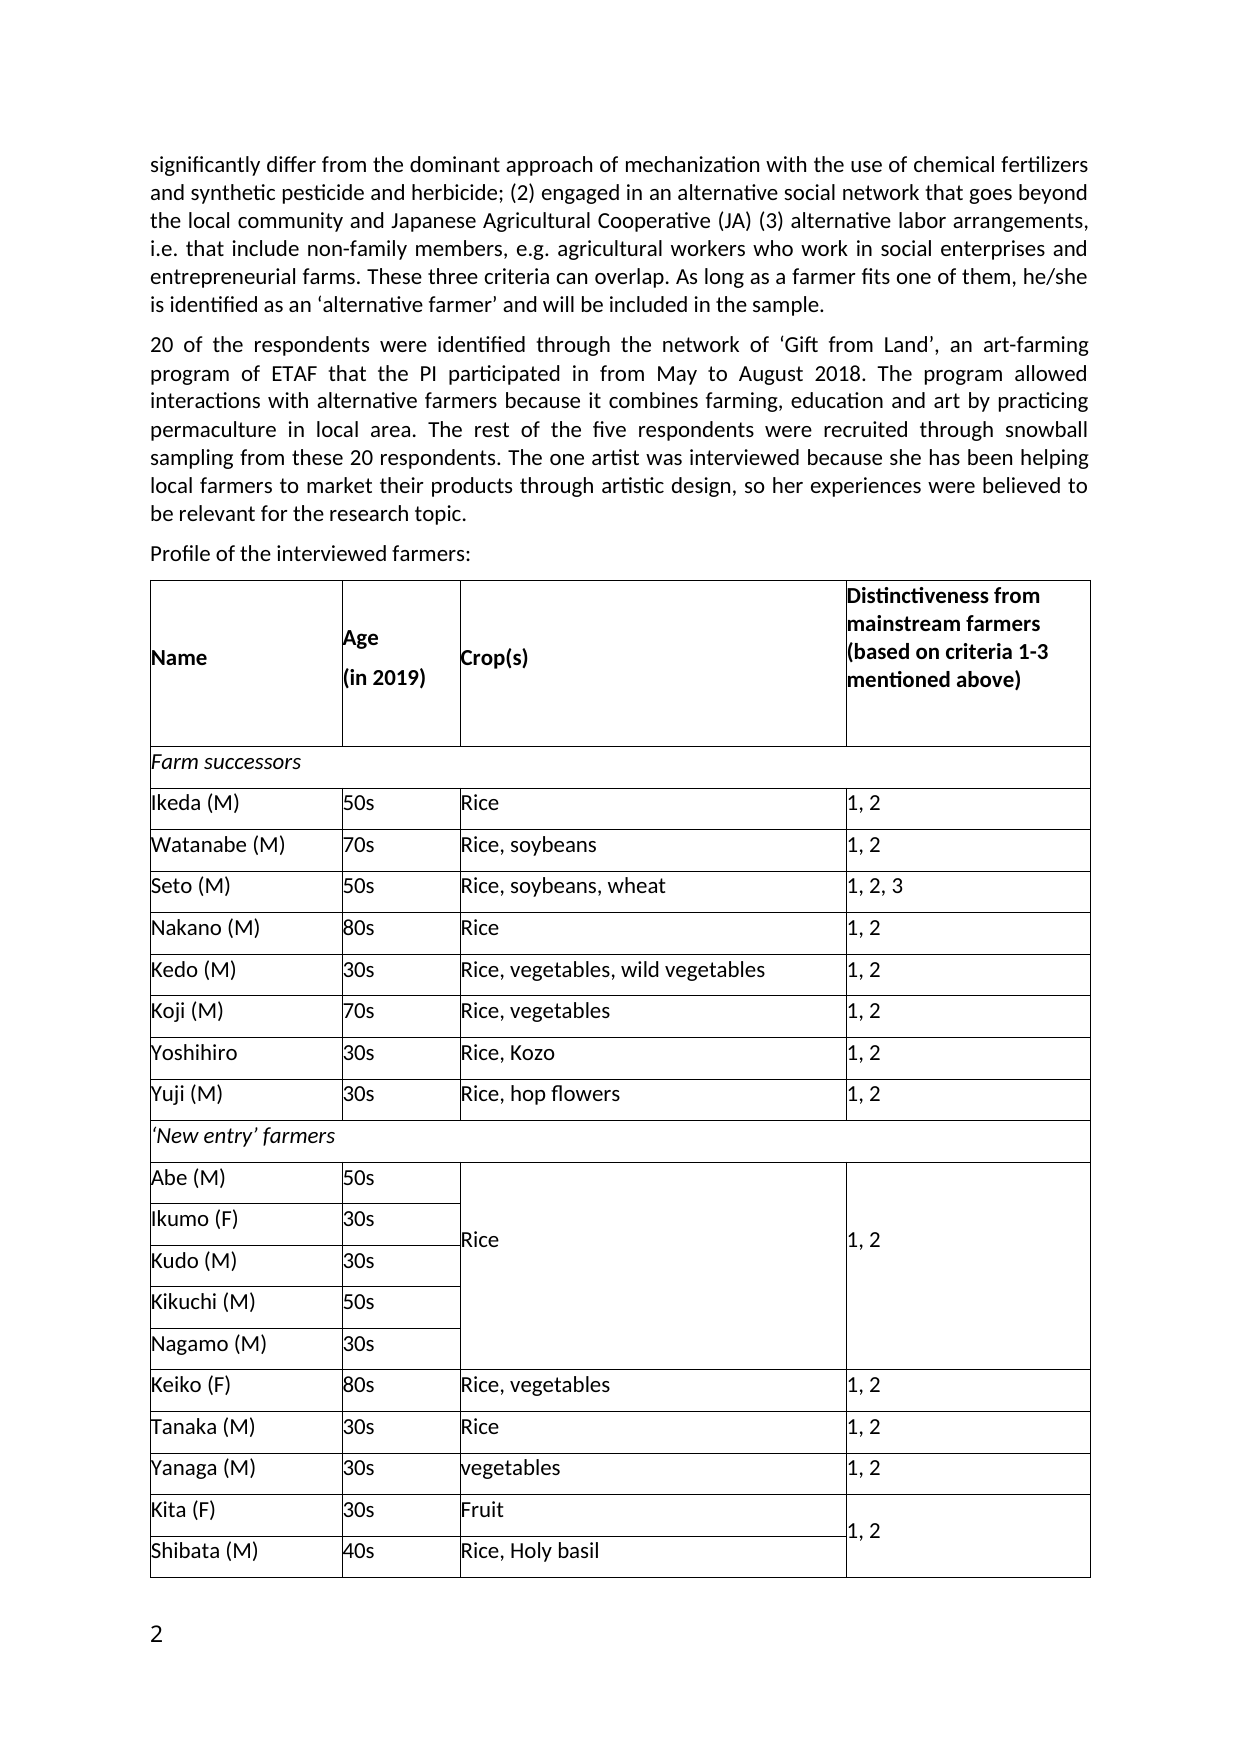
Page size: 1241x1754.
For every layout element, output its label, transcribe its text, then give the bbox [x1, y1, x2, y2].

table_cell Kita (F) [151, 1495, 342, 1536]
table_cell Koji (M) [151, 996, 342, 1037]
table_cell 30s [343, 1080, 460, 1120]
table_cell Rice [461, 1412, 846, 1452]
table_cell 1, 2 [847, 913, 1090, 954]
table_cell Kedo (M) [151, 955, 342, 995]
table_cell 30s [343, 1495, 460, 1536]
table_cell Tanaka (M) [151, 1412, 342, 1452]
table_cell Rice, Holy basil [461, 1537, 846, 1577]
table_cell Yanaga (M) [151, 1454, 342, 1494]
table_cell 1, 2 [847, 1495, 1090, 1577]
table_cell 70s [343, 996, 460, 1037]
text 20 of the respondents were identified through the network of ‘Gift from Land’, an art-farming program of ETAF that the PI participated in from May to August 2018. The program allowed interactions with alternative farmers because it combines farming, education and art by practicing permaculture in local area. The rest of the five respondents were recruited through snowball sampling from these 20 respondents. The one artist was interviewed because she has been helping local farmers to market their products through artistic design, so her experiences were believed to be relevant for the research topic. [150, 331, 1090, 527]
table_cell Farm successors [151, 747, 1090, 787]
table_cell Ikumo (F) [151, 1204, 342, 1245]
table_cell Kudo (M) [151, 1246, 342, 1286]
table_cell 1, 2 [847, 1038, 1090, 1078]
table_cell Abe (M) [151, 1163, 342, 1203]
table_cell Rice, soybeans, wheat [461, 872, 846, 912]
table_header Distinctiveness from mainstream farmers (based on criteria 1-3 mentioned above) [847, 581, 1090, 746]
table_cell 30s [343, 1246, 460, 1286]
table_cell 30s [343, 955, 460, 995]
table_cell 30s [343, 1412, 460, 1452]
table_cell Yuji (M) [151, 1080, 342, 1120]
table_cell Shibata (M) [151, 1537, 342, 1577]
table_cell 1, 2 [847, 1370, 1090, 1411]
table_cell Rice [461, 913, 846, 954]
table_cell 1, 2 [847, 996, 1090, 1037]
table_cell Yoshihiro [151, 1038, 342, 1078]
table_cell 50s [343, 872, 460, 912]
table_cell 1, 2 [847, 1412, 1090, 1452]
table_cell Nagamo (M) [151, 1329, 342, 1369]
table_cell vegetables [461, 1454, 846, 1494]
table_cell Nakano (M) [151, 913, 342, 954]
table_cell 80s [343, 1370, 460, 1411]
table_cell Fruit [461, 1495, 846, 1536]
table_cell 30s [343, 1454, 460, 1494]
table_cell Kikuchi (M) [151, 1287, 342, 1328]
table_cell 50s [343, 1287, 460, 1328]
table_cell 1, 2 [847, 1080, 1090, 1120]
table_cell 50s [343, 1163, 460, 1203]
table_cell Watanabe (M) [151, 830, 342, 871]
table_header Age (in 2019) [343, 581, 460, 746]
table_cell 50s [343, 789, 460, 829]
text Profile of the interviewed farmers: [150, 539, 1090, 567]
table_cell Rice [461, 1163, 846, 1369]
table_cell 30s [343, 1329, 460, 1369]
table_cell 70s [343, 830, 460, 871]
table_cell Rice, vegetables [461, 1370, 846, 1411]
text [150, 150, 1090, 318]
table_cell 1, 2 [847, 789, 1090, 829]
table_cell Rice, Kozo [461, 1038, 846, 1078]
table_cell Rice [461, 789, 846, 829]
table_cell Rice, vegetables, wild vegetables [461, 955, 846, 995]
table_cell 1, 2 [847, 1163, 1090, 1369]
table_cell Rice, soybeans [461, 830, 846, 871]
table_cell Rice, hop flowers [461, 1080, 846, 1120]
table_cell Keiko (F) [151, 1370, 342, 1411]
table_cell 1, 2 [847, 830, 1090, 871]
table_cell 30s [343, 1204, 460, 1245]
table_cell Ikeda (M) [151, 789, 342, 829]
table_header Name [151, 581, 342, 746]
table_cell 1, 2 [847, 955, 1090, 995]
table_cell 1, 2, 3 [847, 872, 1090, 912]
table_cell 80s [343, 913, 460, 954]
table_cell Seto (M) [151, 872, 342, 912]
table_cell Rice, vegetables [461, 996, 846, 1037]
table_header Crop(s) [461, 581, 846, 746]
table_cell ‘New entry’ farmers [151, 1121, 1090, 1162]
table_cell 1, 2 [847, 1454, 1090, 1494]
table_cell 30s [343, 1038, 460, 1078]
table_cell 40s [343, 1537, 460, 1577]
